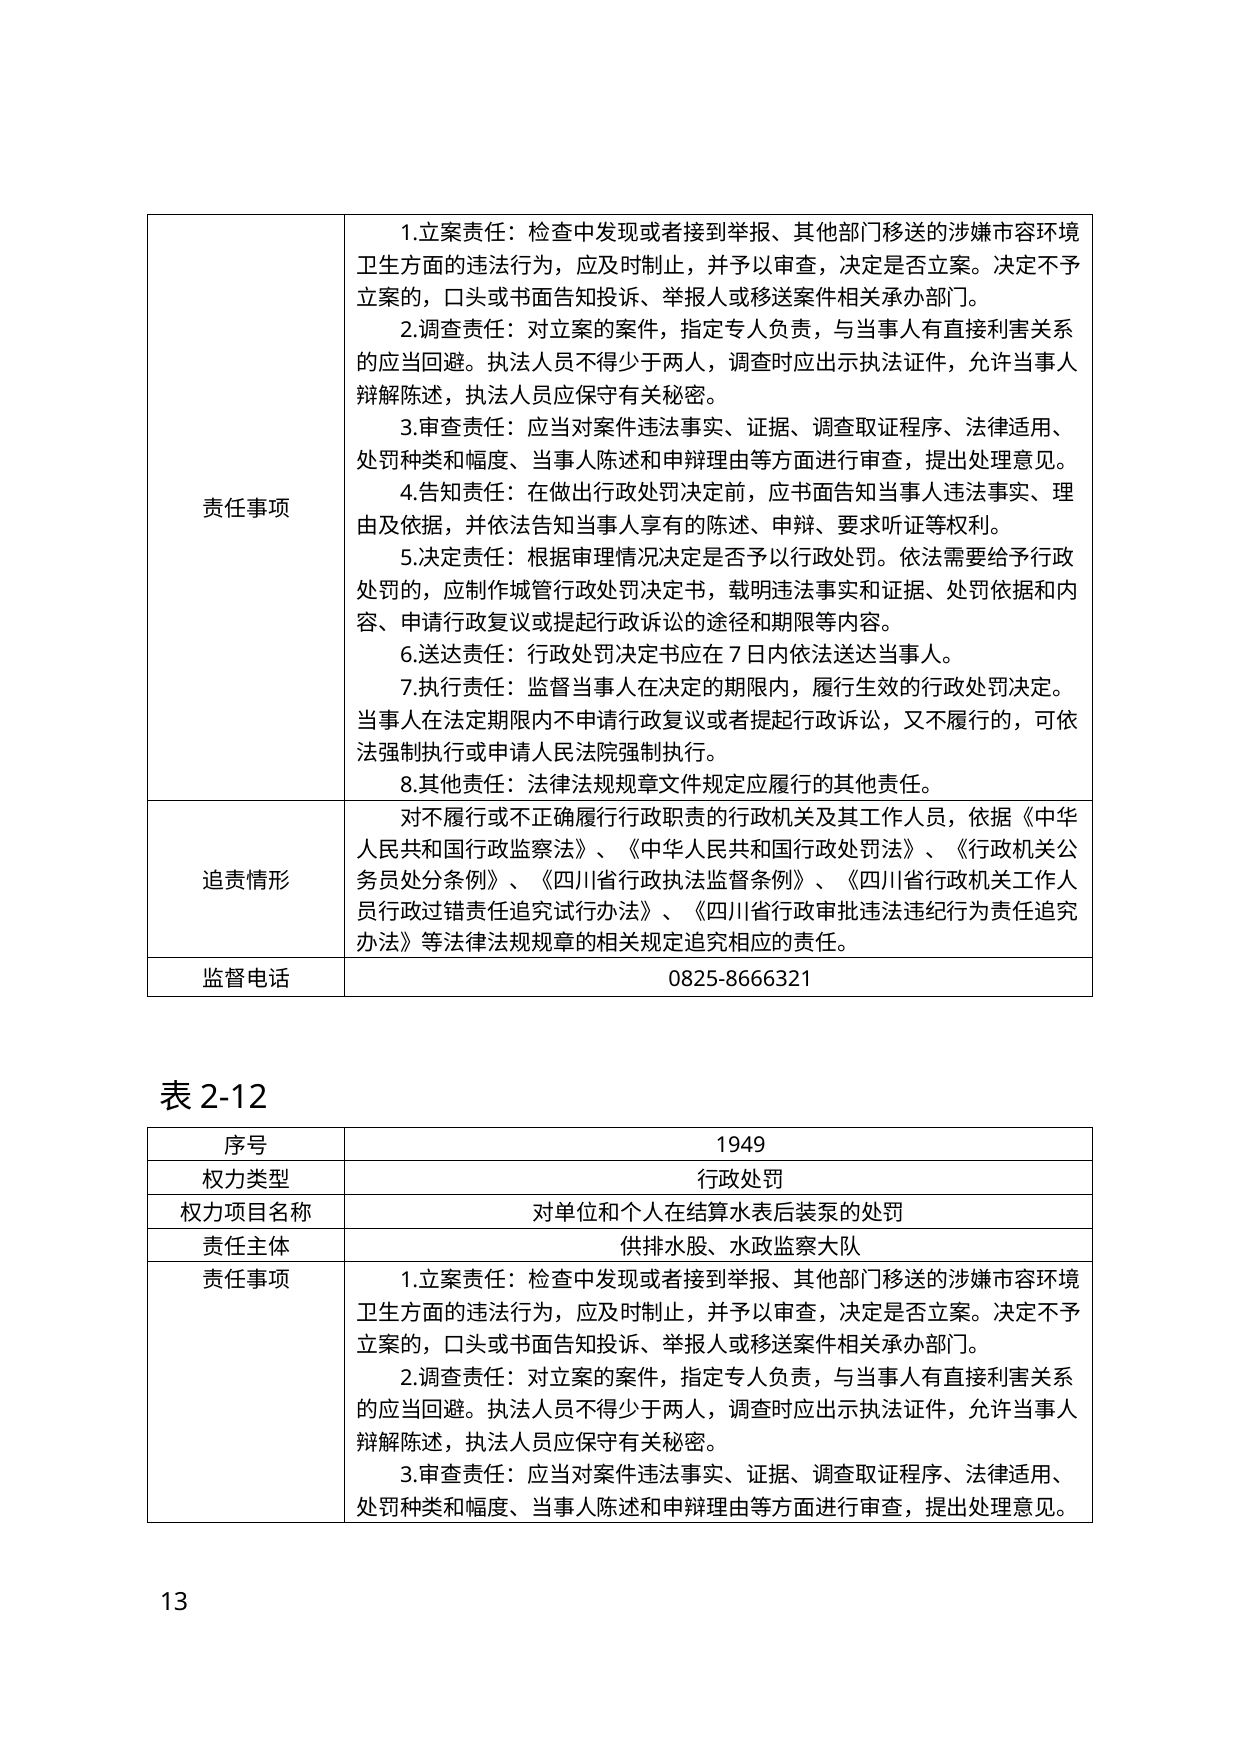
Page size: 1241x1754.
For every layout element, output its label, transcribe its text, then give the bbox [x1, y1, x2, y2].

table_cell 责任主体 [148, 1229, 344, 1261]
table_cell 权力项目名称 [148, 1195, 344, 1227]
table_cell 监督电话 [148, 958, 344, 996]
table_cell 0825-8666321 [345, 958, 1092, 996]
table_cell 对单位和个人在结算水表后装泵的处罚 [345, 1195, 1092, 1227]
table_cell 责任事项 [148, 1262, 344, 1522]
table_header 序号 [148, 1128, 344, 1160]
table_cell 权力类型 [148, 1161, 344, 1194]
table_cell 供排水股、水政监察大队 [345, 1229, 1092, 1261]
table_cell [345, 1262, 1092, 1522]
table_cell 追责情形 [148, 801, 344, 957]
table_header 1949 [345, 1128, 1092, 1160]
table_cell 对不履行或不正确履行行政职责的行政机关及其工作人员，依据《中华人民共和国行政监察法》、《中华人民共和国行政处罚法》、《行政机关公务员处分条例》、《四川省行政执法监督条例》、《四川省行政机关工作人员行政过错责任追究试行办法》、《四川省行政审批违法违纪行为责任追究办法》等法律法规规章的相关规定追究相应的责任。 [345, 801, 1092, 957]
table_cell 责任事项 [148, 215, 344, 800]
table_cell 行政处罚 [345, 1161, 1092, 1194]
text 表2-12 [159, 1062, 1081, 1127]
